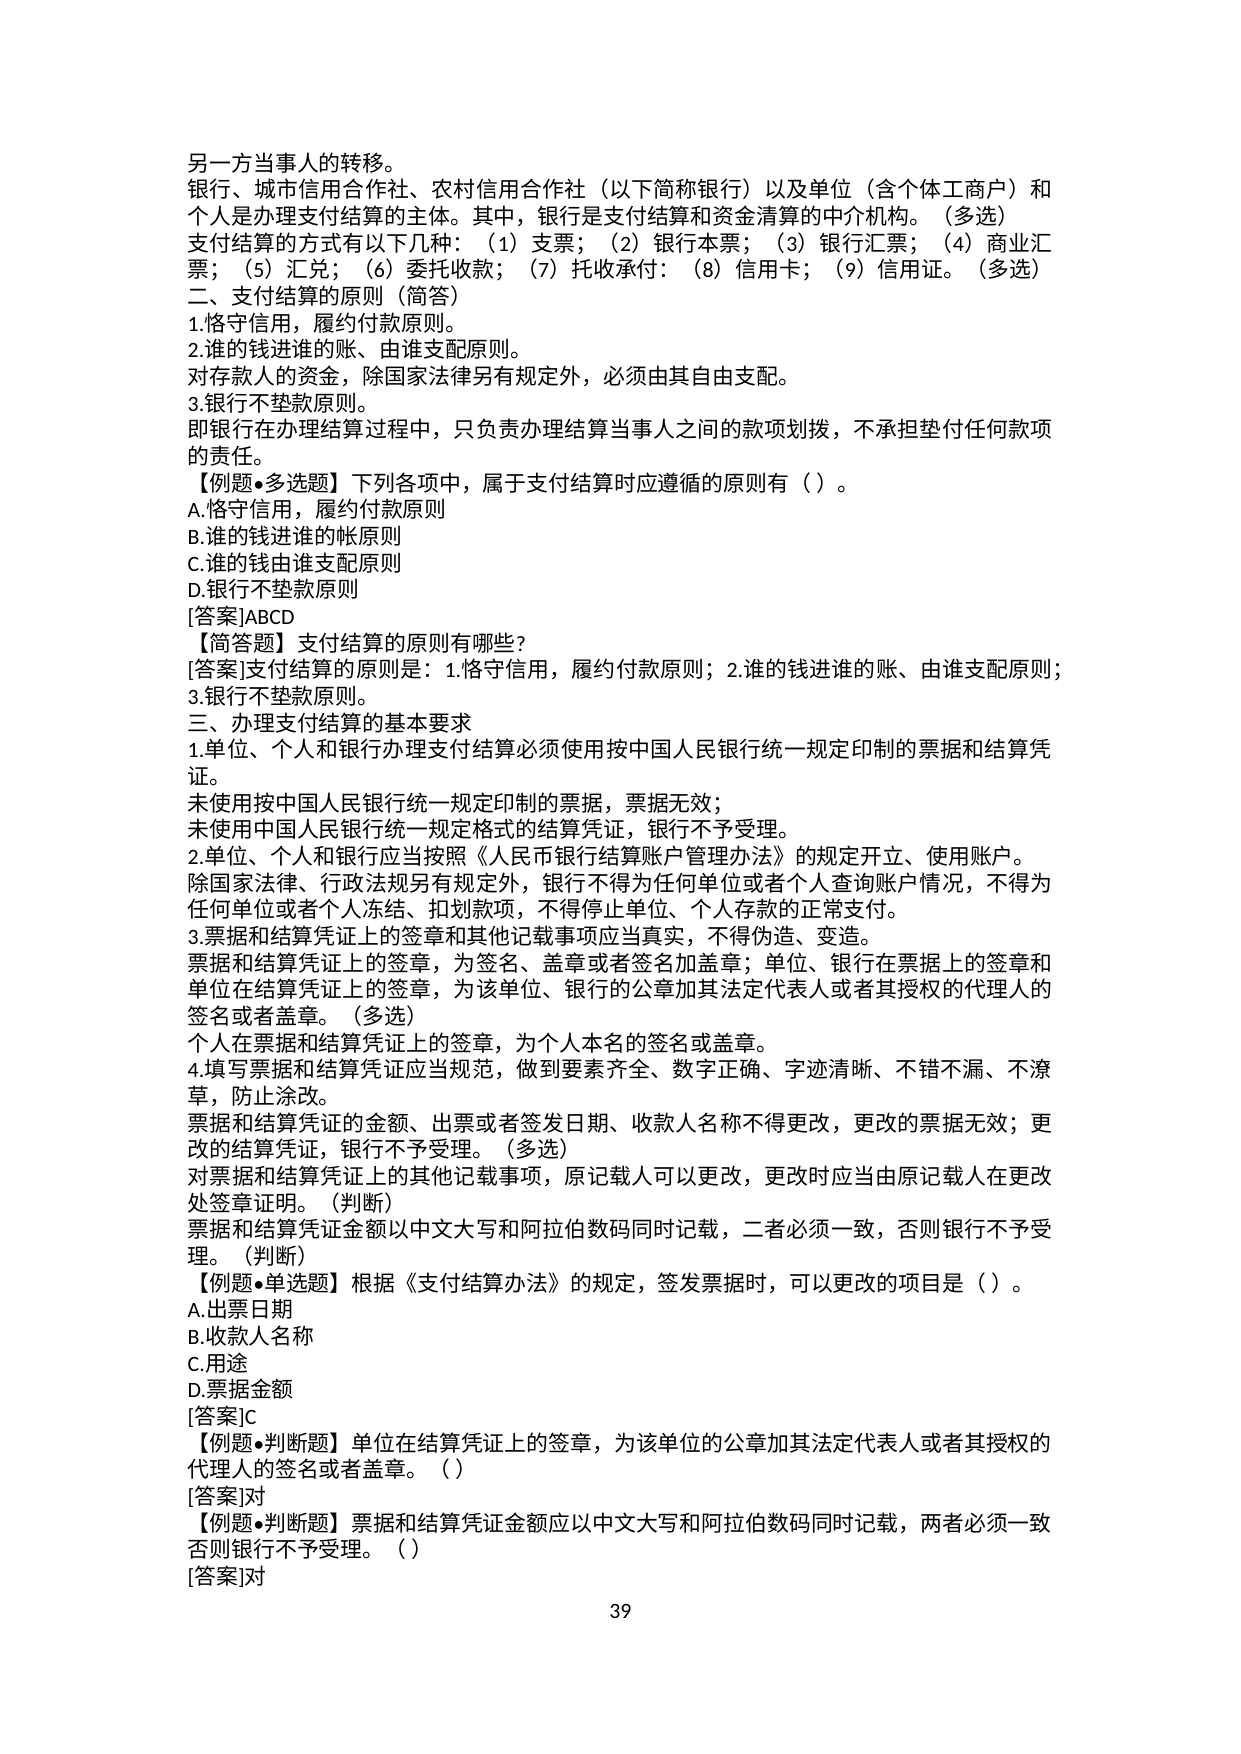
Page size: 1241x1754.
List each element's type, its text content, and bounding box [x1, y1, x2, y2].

text 4.填写票据和结算凭证应当规范，做到要素齐全、数字正确、字迹清晰、不错不漏、不潦草，防止涂改。 [187, 1057, 1053, 1110]
text C.谁的钱由谁支配原则 [187, 550, 1053, 577]
text 票据和结算凭证的金额、出票或者签发日期、收款人名称不得更改，更改的票据无效；更改的结算凭证，银行不予受理。（多选） [187, 1110, 1053, 1163]
text 对存款人的资金，除国家法律另有规定外，必须由其自由支配。 [187, 363, 1053, 390]
text B.收款人名称 [187, 1323, 1053, 1350]
text 除国家法律、行政法规另有规定外，银行不得为任何单位或者个人查询账户情况，不得为任何单位或者个人冻结、扣划款项，不得停止单位、个人存款的正常支付。 [187, 870, 1053, 923]
text D.票据金额 [187, 1377, 1053, 1403]
text [答案]对 [187, 1483, 1053, 1510]
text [187, 150, 1053, 177]
text [答案]对 [187, 1563, 1053, 1590]
text 【简答题】支付结算的原则有哪些? [187, 630, 1053, 657]
text 【例题•判断题】单位在结算凭证上的签章，为该单位的公章加其法定代表人或者其授权的代理人的签名或者盖章。（ ） [187, 1430, 1053, 1483]
text 票据和结算凭证上的签章，为签名、盖章或者签名加盖章；单位、银行在票据上的签章和单位在结算凭证上的签章，为该单位、银行的公章加其法定代表人或者其授权的代理人的签名或者盖章。（多选） [187, 950, 1053, 1030]
text 二、支付结算的原则（简答） [187, 283, 1053, 310]
text A.出票日期 [187, 1297, 1053, 1323]
text 对票据和结算凭证上的其他记载事项，原记载人可以更改，更改时应当由原记载人在更改处签章证明。（判断） [187, 1163, 1053, 1217]
text 2.谁的钱进谁的账、由谁支配原则。 [187, 337, 1053, 363]
text 支付结算的方式有以下几种：（1）支票；（2）银行本票；（3）银行汇票；（4）商业汇票；（5）汇兑；（6）委托收款；（7）托收承付：（8）信用卡；（9）信用证。（多选） [187, 230, 1053, 283]
text 未使用中国人民银行统一规定格式的结算凭证，银行不予受理。 [187, 817, 1053, 843]
text 1.单位、个人和银行办理支付结算必须使用按中国人民银行统一规定印制的票据和结算凭证。 [187, 737, 1053, 790]
text 2.单位、个人和银行应当按照《人民币银行结算账户管理办法》的规定开立、使用账户。 [187, 843, 1053, 870]
text 个人在票据和结算凭证上的签章，为个人本名的签名或盖章。 [187, 1030, 1053, 1057]
text [答案]ABCD [187, 603, 1053, 630]
text 3.票据和结算凭证上的签章和其他记载事项应当真实，不得伪造、变造。 [187, 923, 1053, 950]
text C.用途 [187, 1350, 1053, 1377]
text 【例题•多选题】下列各项中，属于支付结算时应遵循的原则有（ ）。 [187, 470, 1053, 497]
text 三、办理支付结算的基本要求 [187, 710, 1053, 737]
text 【例题•单选题】根据《支付结算办法》的规定，签发票据时，可以更改的项目是（ ）。 [187, 1270, 1053, 1297]
text 3.银行不垫款原则。 [187, 390, 1053, 417]
text A.恪守信用，履约付款原则 [187, 497, 1053, 523]
text D.银行不垫款原则 [187, 577, 1053, 603]
text [答案]C [187, 1403, 1053, 1430]
text 银行、城市信用合作社、农村信用合作社（以下简称银行）以及单位（含个体工商户）和个人是办理支付结算的主体。其中，银行是支付结算和资金清算的中介机构。（多选） [187, 177, 1053, 230]
text 【例题•判断题】票据和结算凭证金额应以中文大写和阿拉伯数码同时记载，两者必须一致，否则银行不予受理。（ ） [187, 1510, 1053, 1563]
text 未使用按中国人民银行统一规定印制的票据，票据无效； [187, 790, 1053, 817]
text 即银行在办理结算过程中，只负责办理结算当事人之间的款项划拨，不承担垫付任何款项的责任。 [187, 417, 1053, 470]
text 1.恪守信用，履约付款原则。 [187, 310, 1053, 337]
text B.谁的钱进谁的帐原则 [187, 523, 1053, 550]
text 票据和结算凭证金额以中文大写和阿拉伯数码同时记载，二者必须一致，否则银行不予受理。（判断） [187, 1217, 1053, 1270]
text [答案]支付结算的原则是：1.恪守信用，履约付款原则；2.谁的钱进谁的账、由谁支配原则；3.银行不垫款原则。 [187, 657, 1053, 710]
